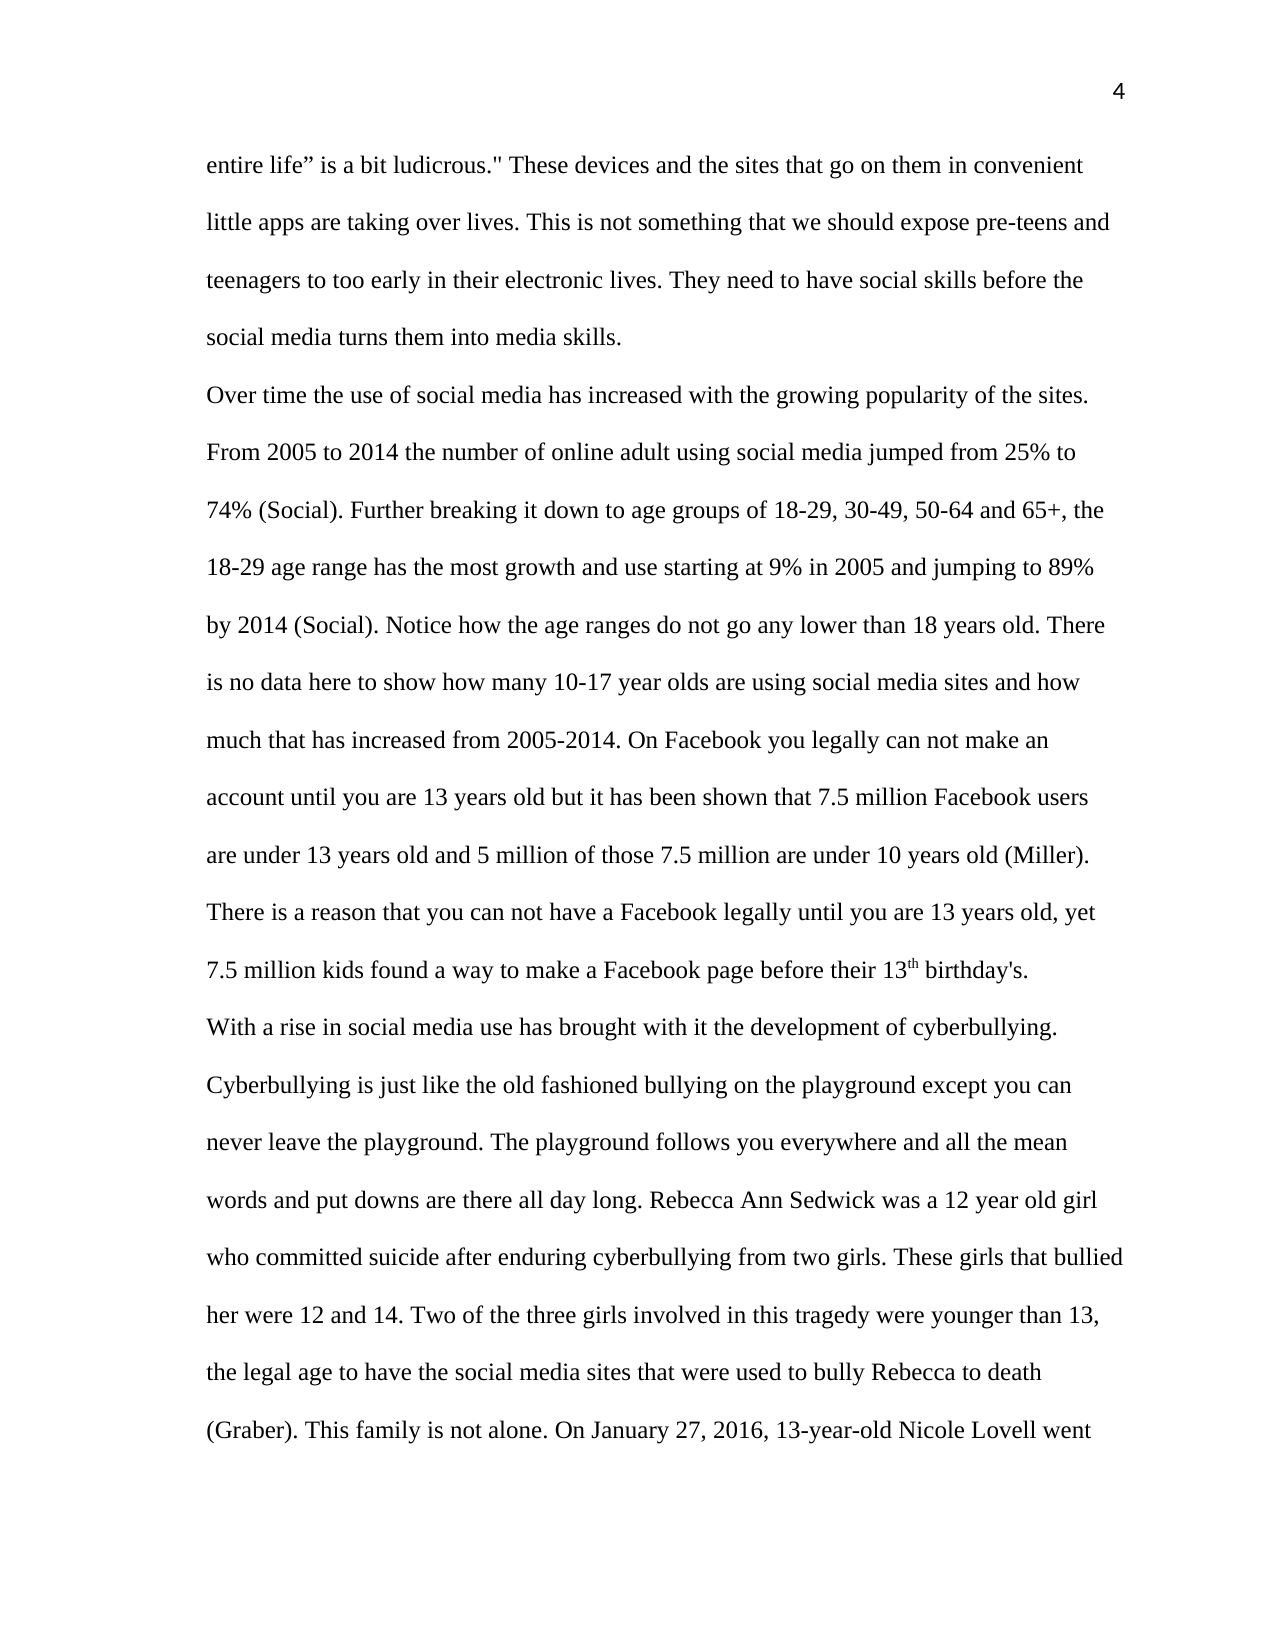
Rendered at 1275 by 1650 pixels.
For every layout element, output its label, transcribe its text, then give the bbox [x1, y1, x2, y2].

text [206, 1012, 1125, 1444]
text Over time the use of social media has increased with the growing popularity of the sites. From 2005 to 2014 the number of online adult using social media jumped from 25% to 74% (Social). Further breaking it down to age groups of 18-29, 30-49, 50-64 and 65+, the 18-29 age range has the most growth and use starting at 9% in 2005 and jumping to 89% by 2014 (Social). Notice how the age ranges do not go any lower than 18 years old. There is no data here to show how many 10-17 year olds are using social media sites and how much that has increased from 2005-2014. On Facebook you legally can not make an account until you are 13 years old but it has been shown that 7.5 million Facebook users are under 13 years old and 5 million of those 7.5 million are under 10 years old (Miller). There is a reason that you can not have a Facebook legally until you are 13 years old, yet 7.5 million kids found a way to make a Facebook page before their 13th birthday's. [206, 380, 1125, 984]
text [206, 150, 1125, 351]
